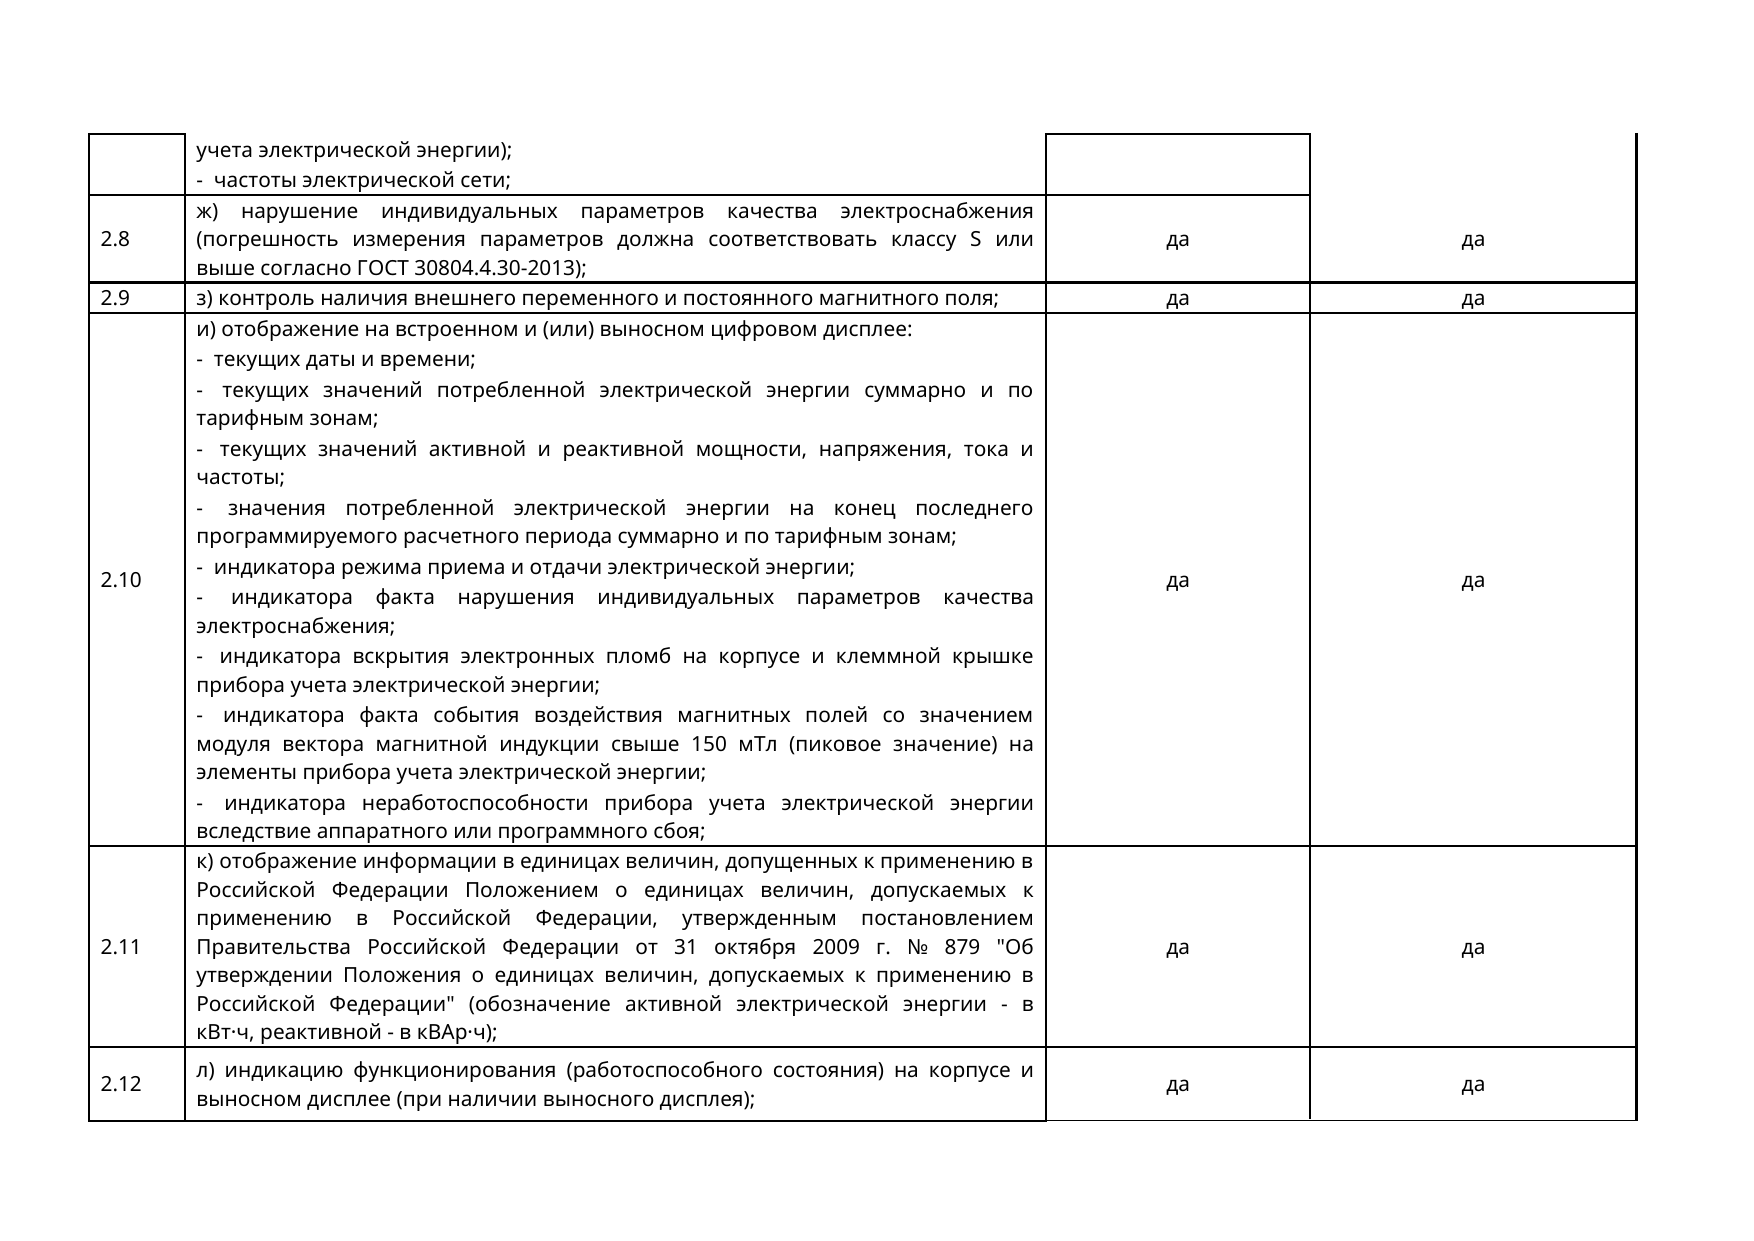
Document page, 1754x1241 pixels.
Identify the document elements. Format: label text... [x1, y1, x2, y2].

table_cell - текущих даты и времени; [186, 343, 1045, 373]
table_cell - текущих значений потребленной электрической энергии суммарно и по тарифным зонам; [186, 373, 1045, 432]
table_cell 2.8 [90, 196, 184, 281]
table_cell и) отображение на встроенном и (или) выносном цифровом дисплее: [186, 314, 1045, 342]
table_cell 2.12 [90, 1048, 184, 1120]
table_cell ж) нарушение индивидуальных параметров качества электроснабжения (погрешность измерения параметров должна соответствовать классу S или выше согласно ГОСТ 30804.4.30-2013); [186, 196, 1045, 281]
table_cell да [1047, 284, 1309, 312]
table_cell - индикатора вскрытия электронных пломб на корпусе и клеммной крышке прибора учета электрической энергии; [186, 639, 1045, 698]
table_cell - частоты электрической сети; [186, 164, 1045, 194]
table_cell - индикатора неработоспособности прибора учета электрической энергии вследствие аппаратного или программного сбоя; [186, 786, 1045, 844]
table_cell 2.10 [90, 314, 184, 844]
table_cell да [1311, 847, 1635, 1046]
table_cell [186, 133, 1045, 163]
table_cell да [1047, 196, 1309, 281]
table_cell - индикатора режима приема и отдачи электрической энергии; [186, 550, 1045, 580]
table_cell да [1311, 194, 1635, 281]
table_cell да [1311, 284, 1635, 312]
table_cell 2.11 [90, 847, 184, 1046]
table_cell - индикатора факта события воздействия магнитных полей со значением модуля вектора магнитной индукции свыше 150 мТл (пиковое значение) на элементы прибора учета электрической энергии; [186, 698, 1045, 786]
table_cell да [1047, 1048, 1310, 1120]
table_cell к) отображение информации в единицах величин, допущенных к применению в Российской Федерации Положением о единицах величин, допускаемых к применению в Российской Федерации, утвержденным постановлением Правительства Российской Федерации от 31 октября 2009 г. № 879 "Об утверждении Положения о единицах величин, допускаемых к применению в Российской Федерации" (обозначение активной электрической энергии - в кВт·ч, реактивной - в кВАр·ч); [186, 847, 1045, 1046]
table_cell з) контроль наличия внешнего переменного и постоянного магнитного поля; [186, 284, 1045, 312]
table_cell - индикатора факта нарушения индивидуальных параметров качества электроснабжения; [186, 580, 1045, 639]
table_cell 2.9 [90, 284, 184, 312]
table_cell - текущих значений активной и реактивной мощности, напряжения, тока и частоты; [186, 432, 1045, 491]
table_cell да [1047, 847, 1309, 1046]
table_cell л) индикацию функционирования (работоспособного состояния) на корпусе и выносном дисплее (при наличии выносного дисплея); [186, 1048, 1045, 1120]
table_cell - значения потребленной электрической энергии на конец последнего программируемого расчетного периода суммарно и по тарифным зонам; [186, 491, 1045, 550]
table_cell да [1310, 1048, 1635, 1120]
table_cell да [1311, 314, 1635, 844]
table_cell да [1047, 314, 1309, 844]
